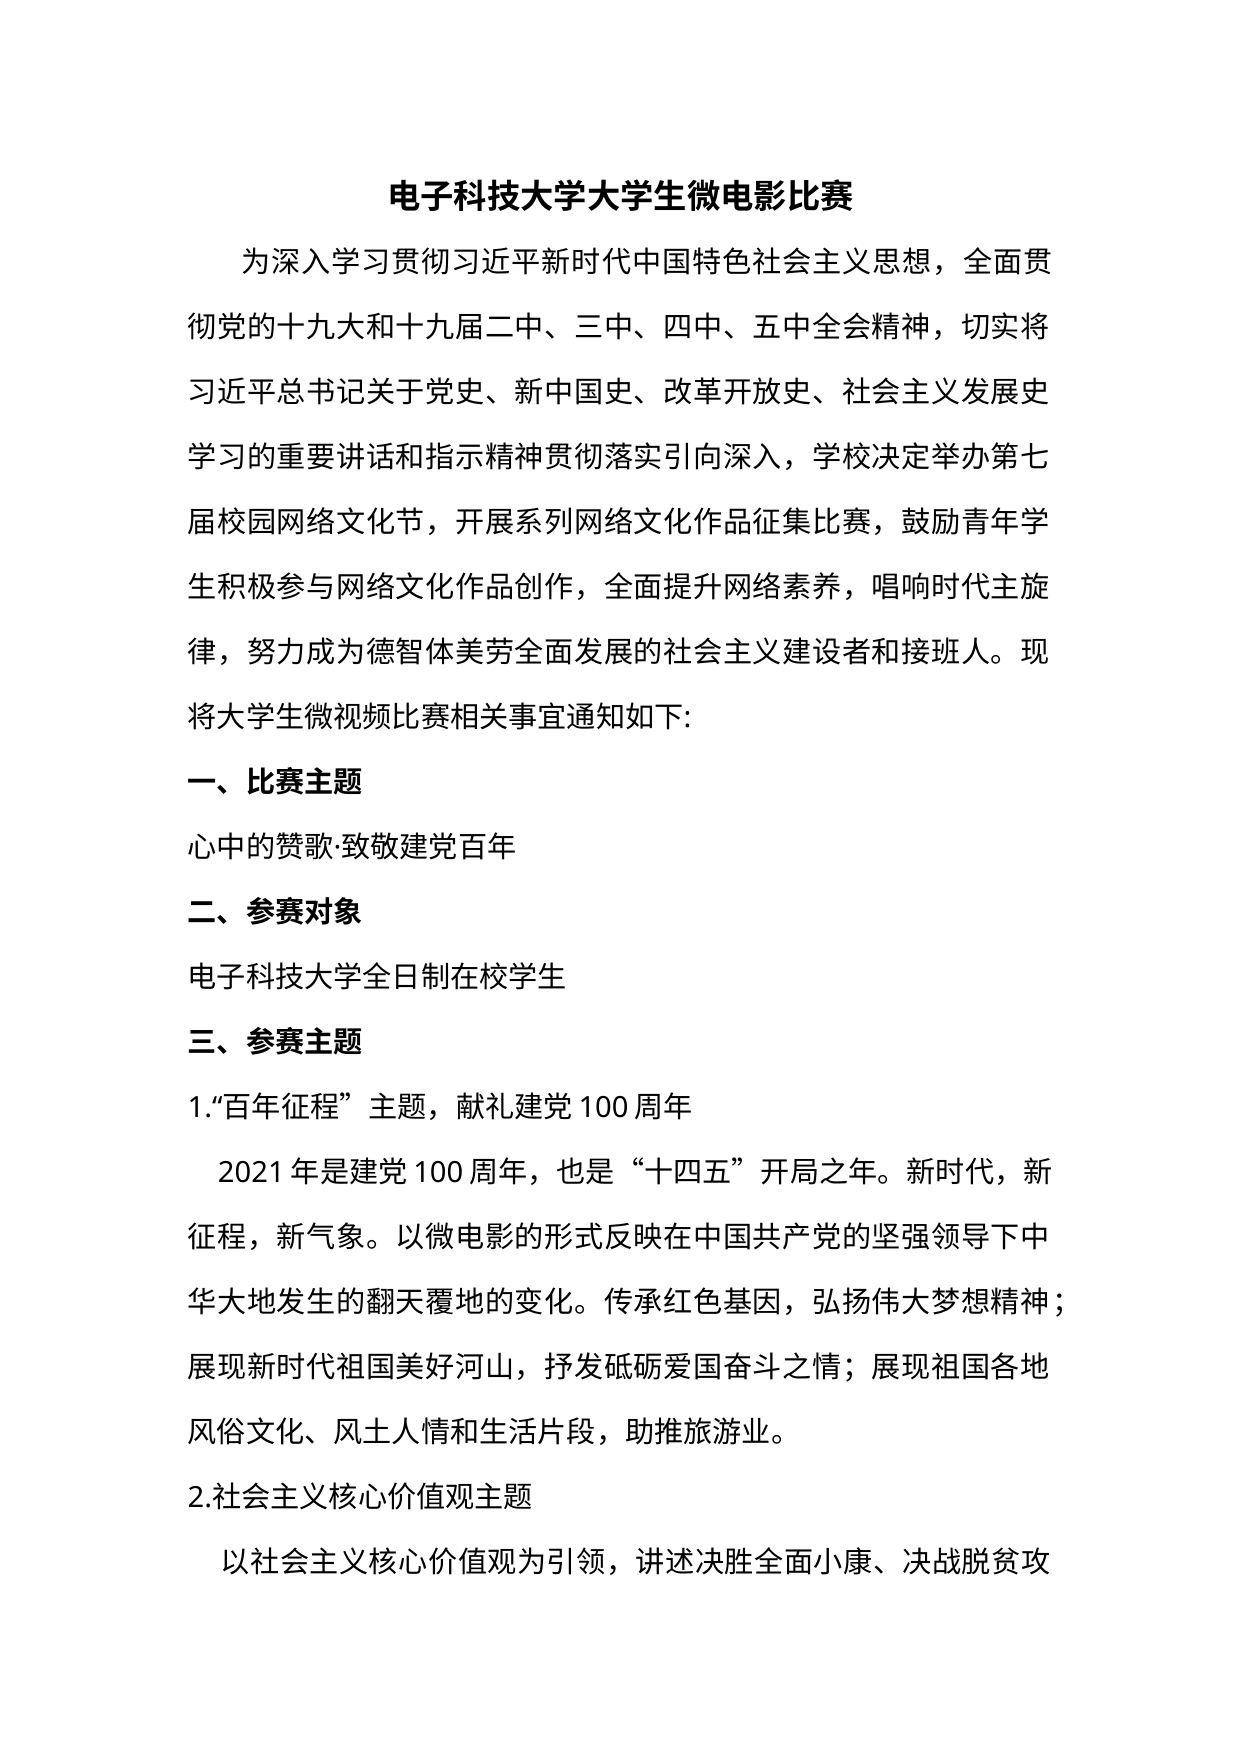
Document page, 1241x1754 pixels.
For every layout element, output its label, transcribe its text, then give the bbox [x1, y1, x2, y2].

text 1.“百年征程”主题，献礼建党100周年 [187, 1072, 1053, 1137]
text 二、参赛对象 [187, 877, 1053, 942]
text 电子科技大学大学生微电影比赛 [187, 162, 1053, 227]
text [187, 1527, 1053, 1592]
text 2.社会主义核心价值观主题 [187, 1462, 1053, 1527]
text 为深入学习贯彻习近平新时代中国特色社会主义思想，全面贯彻党的十九大和十九届二中、三中、四中、五中全会精神，切实将习近平总书记关于党史、新中国史、改革开放史、社会主义发展史学习的重要讲话和指示精神贯彻落实引向深入，学校决定举办第七届校园网络文化节，开展系列网络文化作品征集比赛，鼓励青年学生积极参与网络文化作品创作，全面提升网络素养，唱响时代主旋律，努力成为德智体美劳全面发展的社会主义建设者和接班人。现将大学生微视频比赛相关事宜通知如下: [187, 227, 1053, 747]
text 心中的赞歌·致敬建党百年 [187, 812, 1053, 877]
text 一、比赛主题 [187, 747, 1053, 812]
text 电子科技大学全日制在校学生 [187, 942, 1053, 1007]
text 三、参赛主题 [187, 1007, 1053, 1072]
text 2021年是建党100周年，也是“十四五”开局之年。新时代，新征程，新气象。以微电影的形式反映在中国共产党的坚强领导下中华大地发生的翻天覆地的变化。传承红色基因，弘扬伟大梦想精神；展现新时代祖国美好河山，抒发砥砺爱国奋斗之情；展现祖国各地风俗文化、风土人情和生活片段，助推旅游业。 [187, 1137, 1053, 1462]
